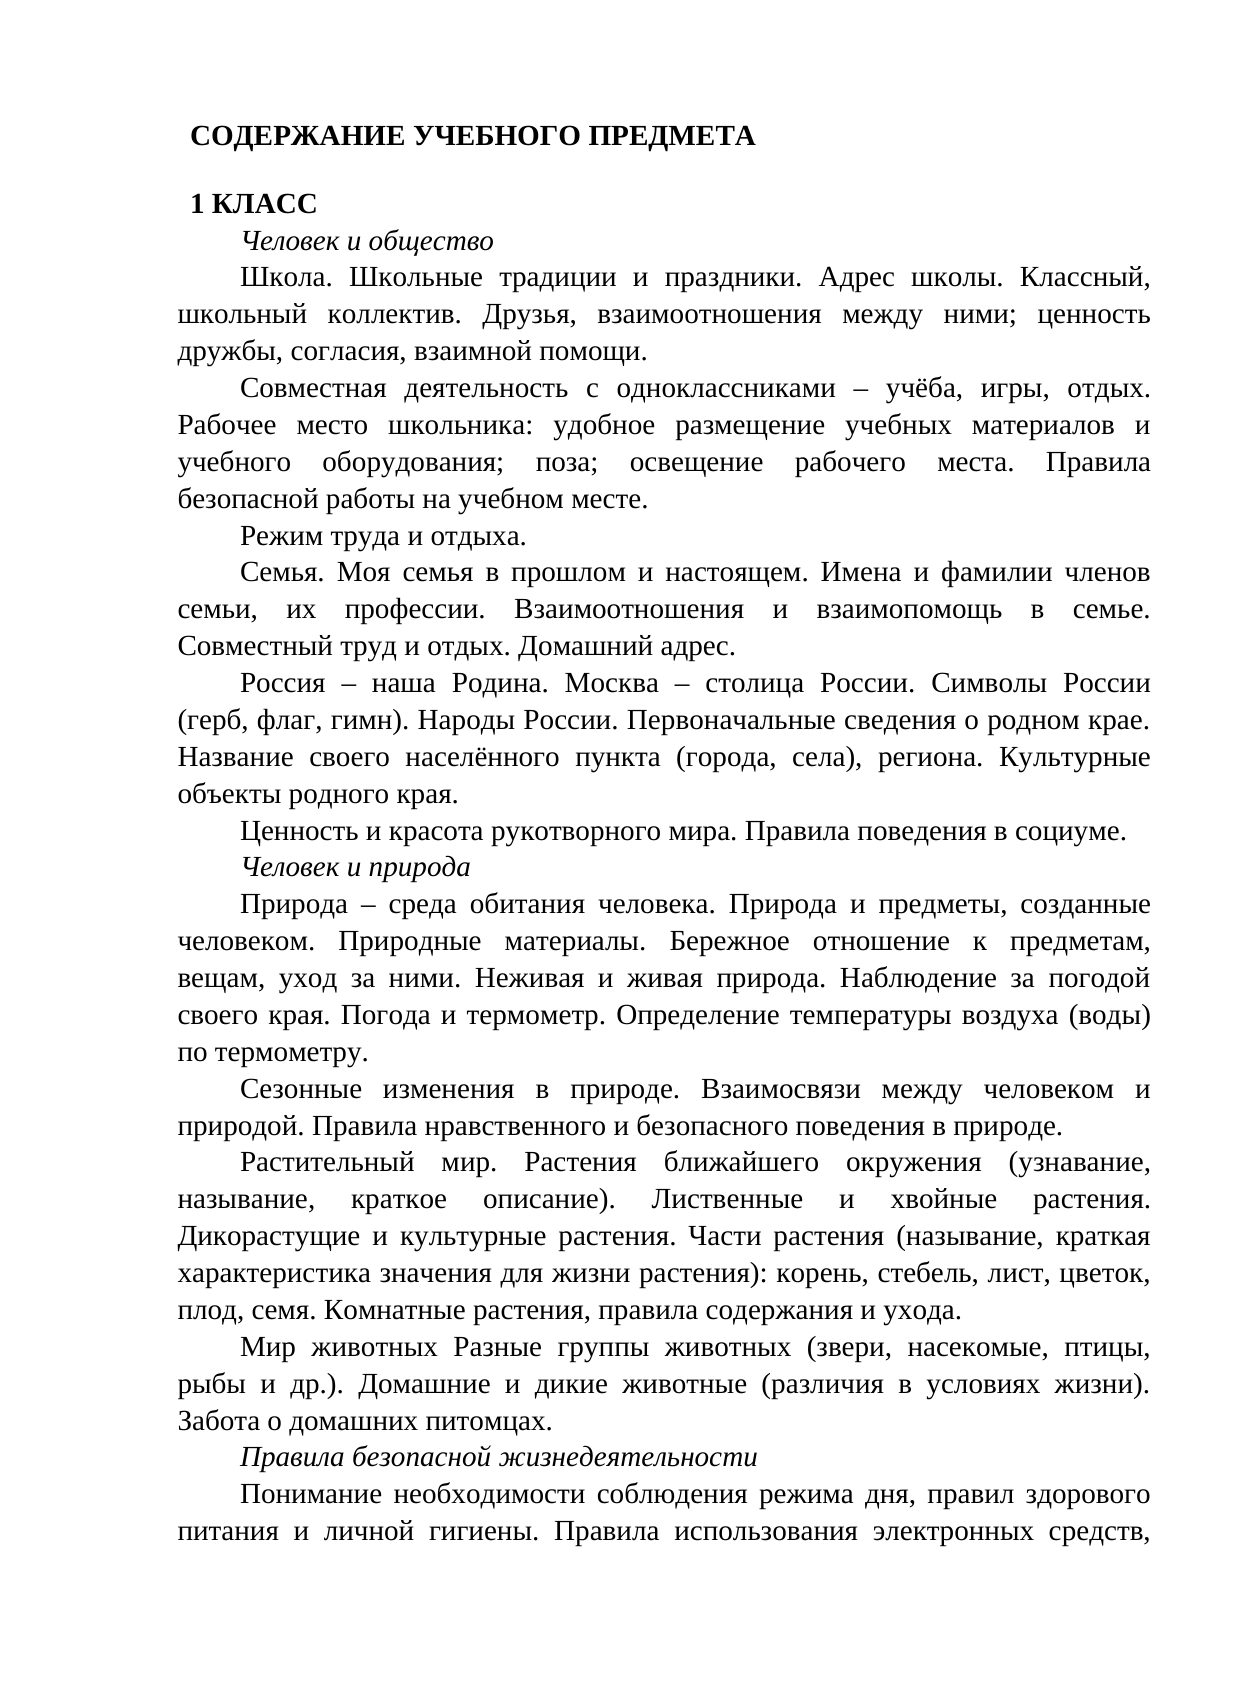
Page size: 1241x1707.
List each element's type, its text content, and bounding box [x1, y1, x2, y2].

text Ценность и красота рукотворного мира. Правила поведения в социуме. [177, 813, 1152, 846]
text Растительный мир. Растения ближайшего окружения (узнавание, называние, краткое описание). Лиственные и хвойные растения. Дикорастущие и культурные растения. Части растения (называние, краткая характеристика значения для жизни растения): корень, стебель, лист, цветок, плод, семя. Комнатные растения, правила содержания и ухода. [177, 1144, 1152, 1326]
text Режим труда и отдыха. [177, 518, 1152, 551]
text Человек и общество [177, 223, 1152, 256]
text Сезонные изменения в природе. Взаимосвязи между человеком и природой. Правила нравственного и безопасного поведения в природе. [177, 1071, 1152, 1141]
text Школа. Школьные традиции и праздники. Адрес школы. Классный, школьный коллектив. Друзья, взаимоотношения между ними; ценность дружбы, согласия, взаимной помощи. [177, 259, 1152, 367]
text СОДЕРЖАНИЕ УЧЕБНОГО ПРЕДМЕТА [190, 118, 1152, 152]
text Мир животных Разные группы животных (звери, насекомые, птицы, рыбы и др.). Домашние и дикие животные (различия в условиях жизни). Забота о домашних питомцах. [177, 1329, 1152, 1436]
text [177, 1476, 1152, 1547]
text Россия – наша Родина. Москва – столица России. Символы России (герб, флаг, гимн). Народы России. Первоначальные сведения о родном крае. Название своего населённого пункта (города, села), региона. Культурные объекты родного края. [177, 665, 1152, 809]
text Природа – среда обитания человека. Природа и предметы, созданные человеком. Природные материалы. Бережное отношение к предметам, вещам, уход за ними. Неживая и живая природа. Наблюдение за погодой своего края. Погода и термометр. Определение температуры воздуха (воды) по термометру. [177, 886, 1152, 1067]
text 1 КЛАСС [190, 186, 1152, 219]
text Человек и природа [177, 849, 1152, 883]
text Семья. Моя семья в прошлом и настоящем. Имена и фамилии членов семьи, их профессии. Взаимоотношения и взаимопомощь в семье. Совместный труд и отдых. Домашний адрес. [177, 554, 1152, 662]
text Совместная деятельность с одноклассниками – учёба, игры, отдых. Рабочее место школьника: удобное размещение учебных материалов и учебного оборудования; поза; освещение рабочего места. Правила безопасной работы на учебном месте. [177, 370, 1152, 514]
text Правила безопасной жизнедеятельности [177, 1439, 1152, 1473]
